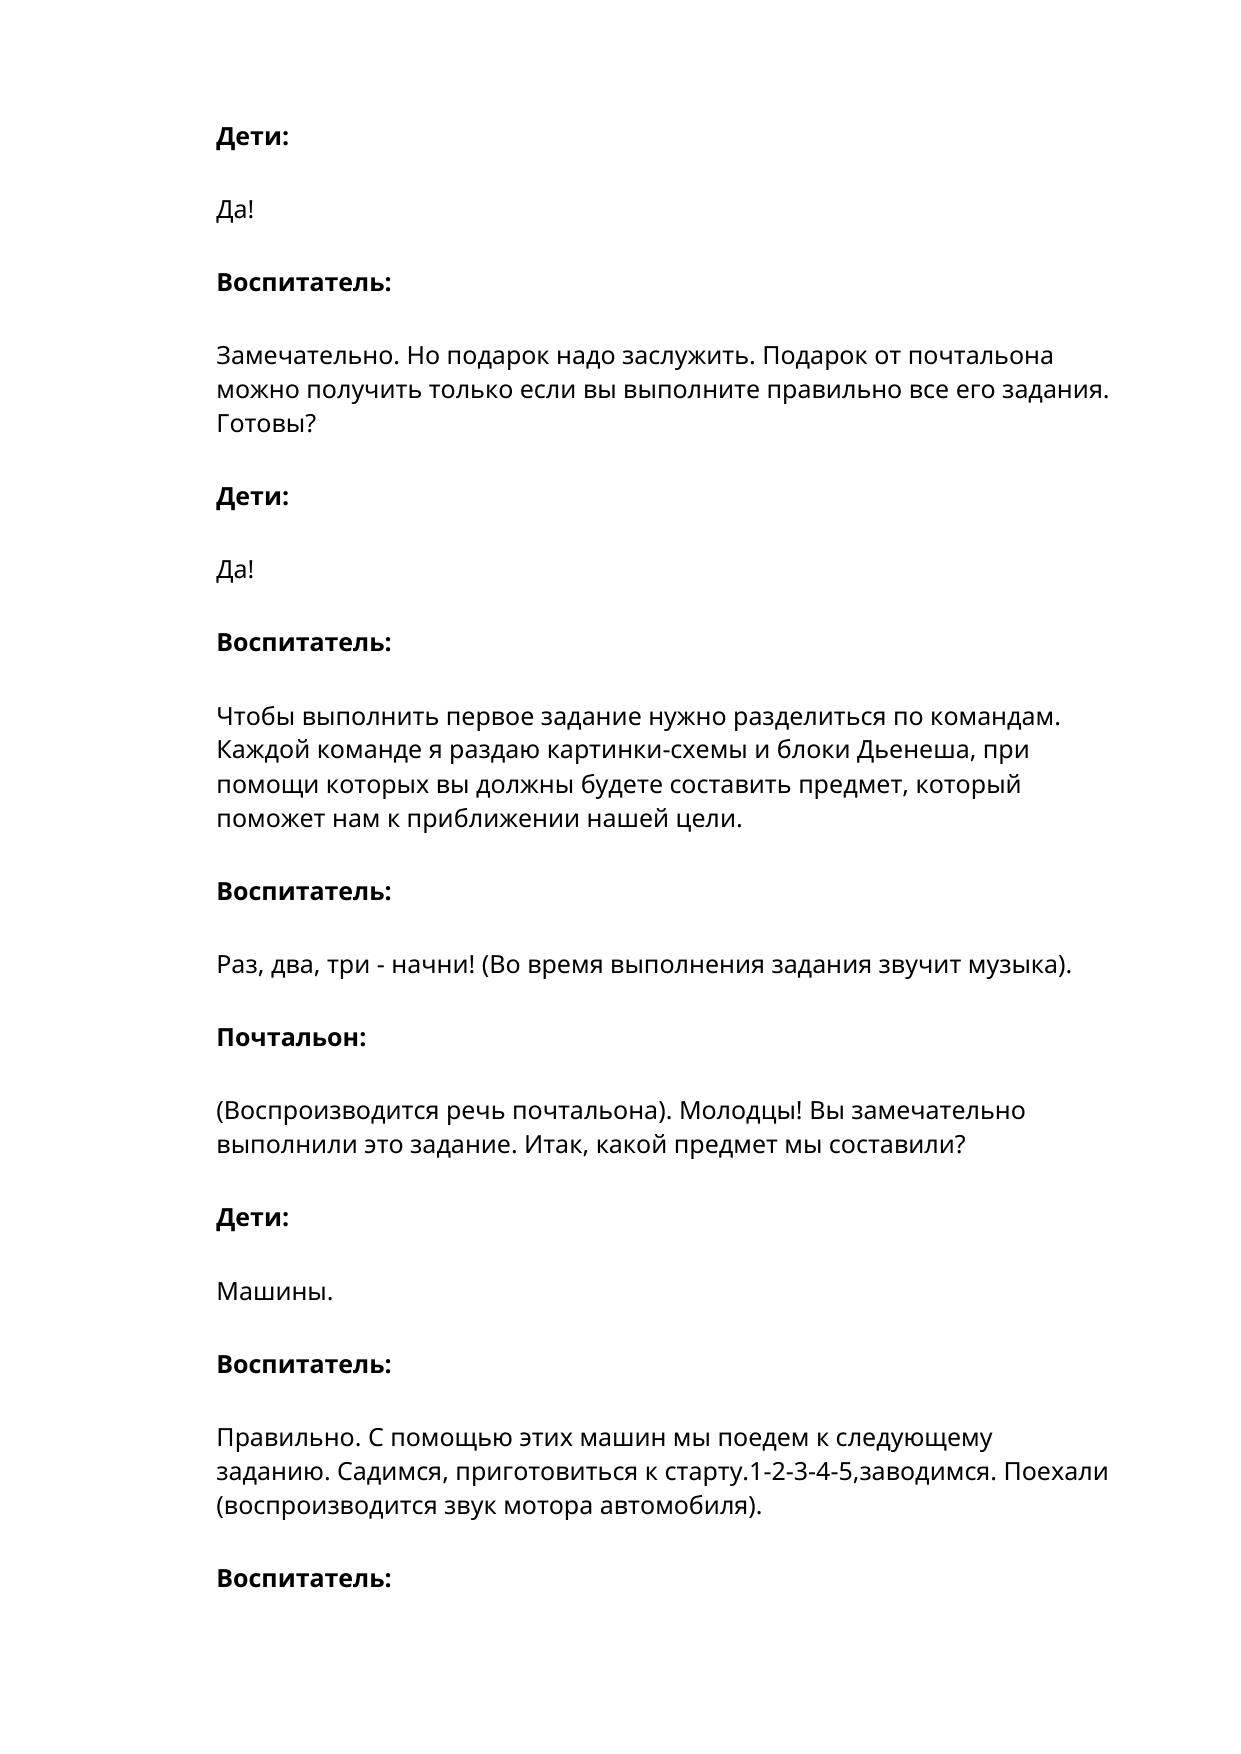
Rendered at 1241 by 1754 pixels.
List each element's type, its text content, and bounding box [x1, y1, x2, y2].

text Почтальон: [216, 1020, 1113, 1054]
text Дети: [216, 1200, 1113, 1234]
text Правильно. С помощью этих машин мы поедем к следующему заданию. Садимся, приготовиться к старту.1-2-3-4-5,заводимся. Поехали (воспроизводится звук мотора автомобиля). [216, 1419, 1113, 1522]
text Воспитатель: [216, 264, 1113, 298]
text Да! [216, 552, 1113, 586]
text Замечательно. Но подарок надо заслужить. Подарок от почтальона можно получить только если вы выполните правильно все его задания. Готовы? [216, 337, 1113, 440]
text Раз, два, три - начни! (Во время выполнения задания звучит музыка). [216, 947, 1113, 981]
text (Воспроизводится речь почтальона). Молодцы! Вы замечательно выполнили это задание. Итак, какой предмет мы составили? [216, 1093, 1113, 1161]
text Воспитатель: [216, 1346, 1113, 1380]
text Воспитатель: [216, 1561, 1113, 1595]
text Воспитатель: [216, 625, 1113, 659]
text Дети: [216, 479, 1113, 513]
text Чтобы выполнить первое задание нужно разделиться по командам. Каждой команде я раздаю картинки-схемы и блоки Дьенеша, при помощи которых вы должны будете составить предмет, который поможет нам к приближении нашей цели. [216, 698, 1113, 834]
text Дети: [216, 118, 1113, 152]
text Да! [216, 191, 1113, 225]
text Машины. [216, 1273, 1113, 1307]
text Воспитатель: [216, 873, 1113, 907]
